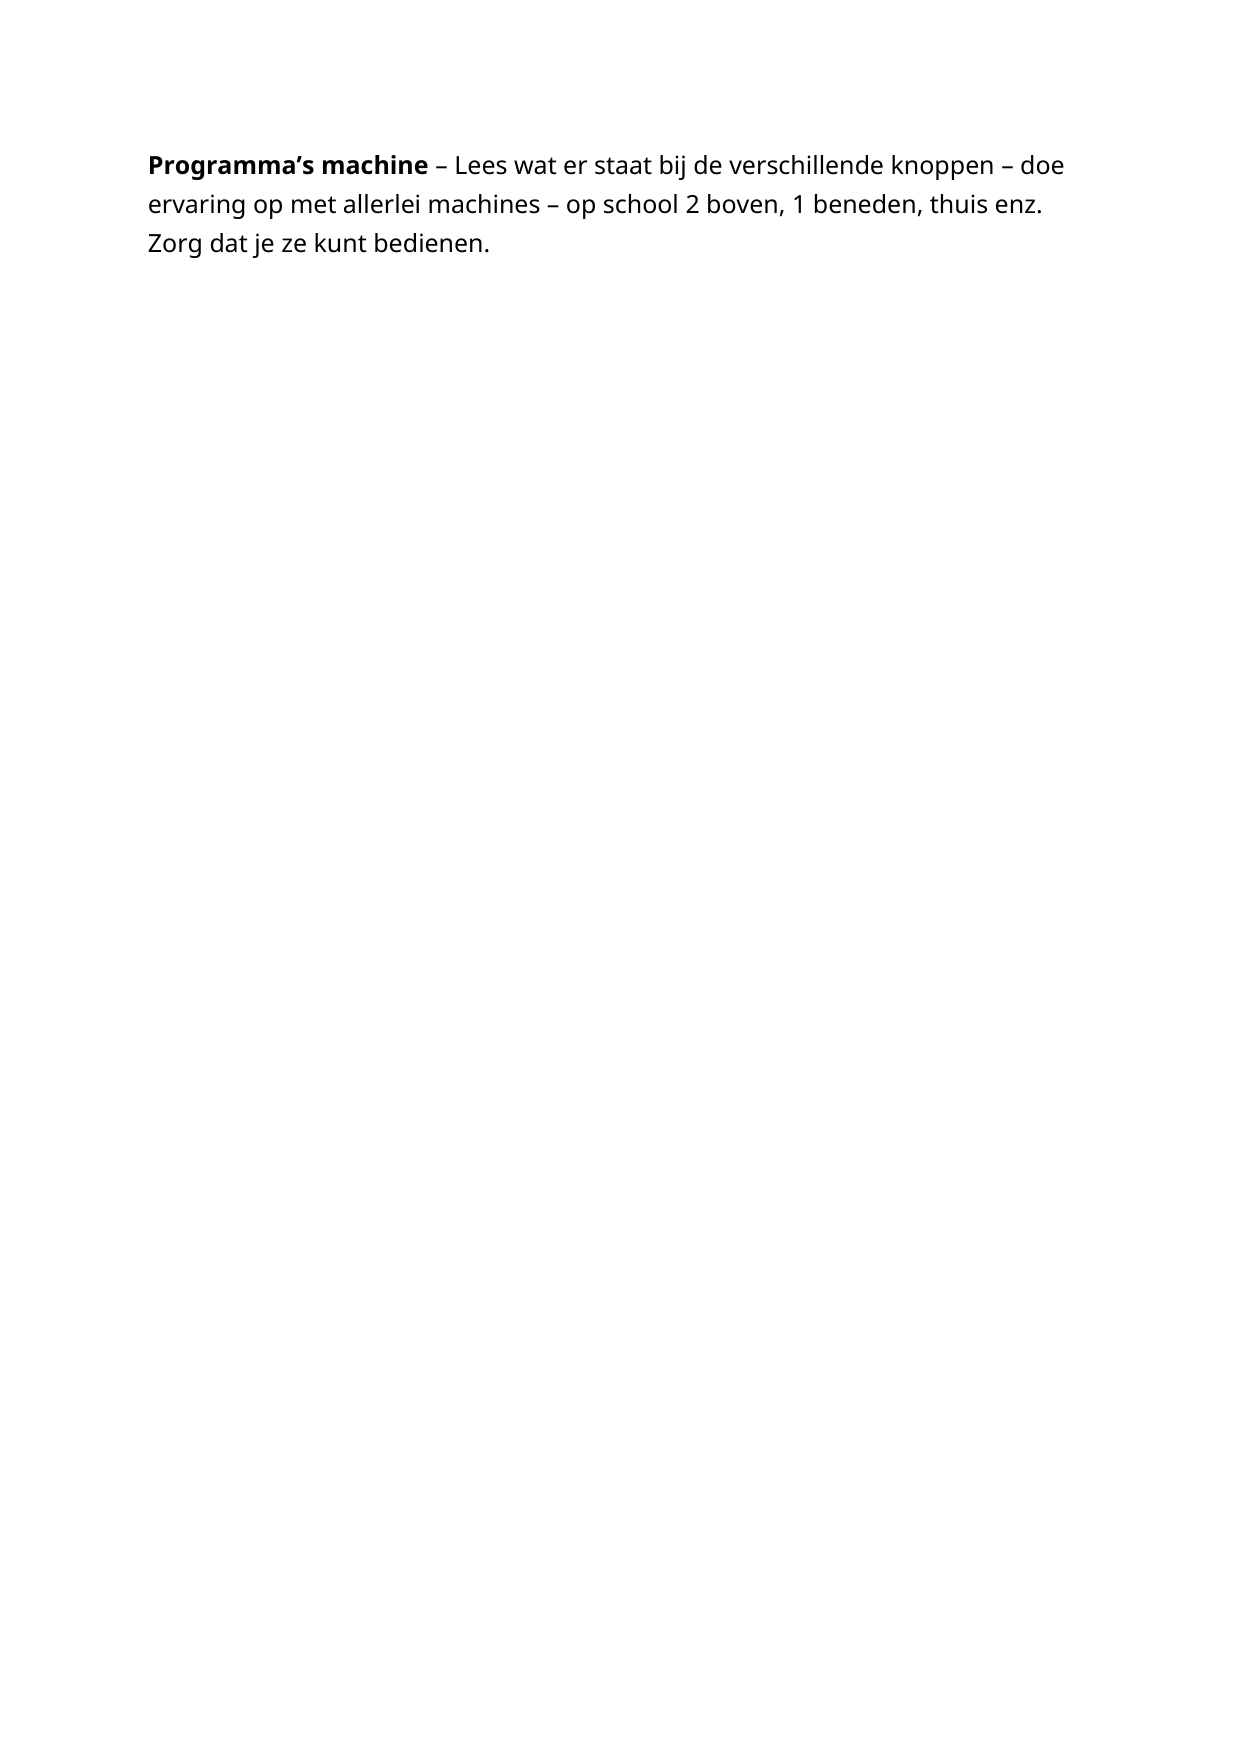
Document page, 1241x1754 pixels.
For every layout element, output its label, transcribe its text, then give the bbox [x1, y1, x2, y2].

text Programma’s machine – Lees wat er staat bij de verschillende knoppen – doe ervaring op met allerlei machines – op school 2 boven, 1 beneden, thuis enz. Zorg dat je ze kunt bedienen. [148, 148, 1093, 260]
